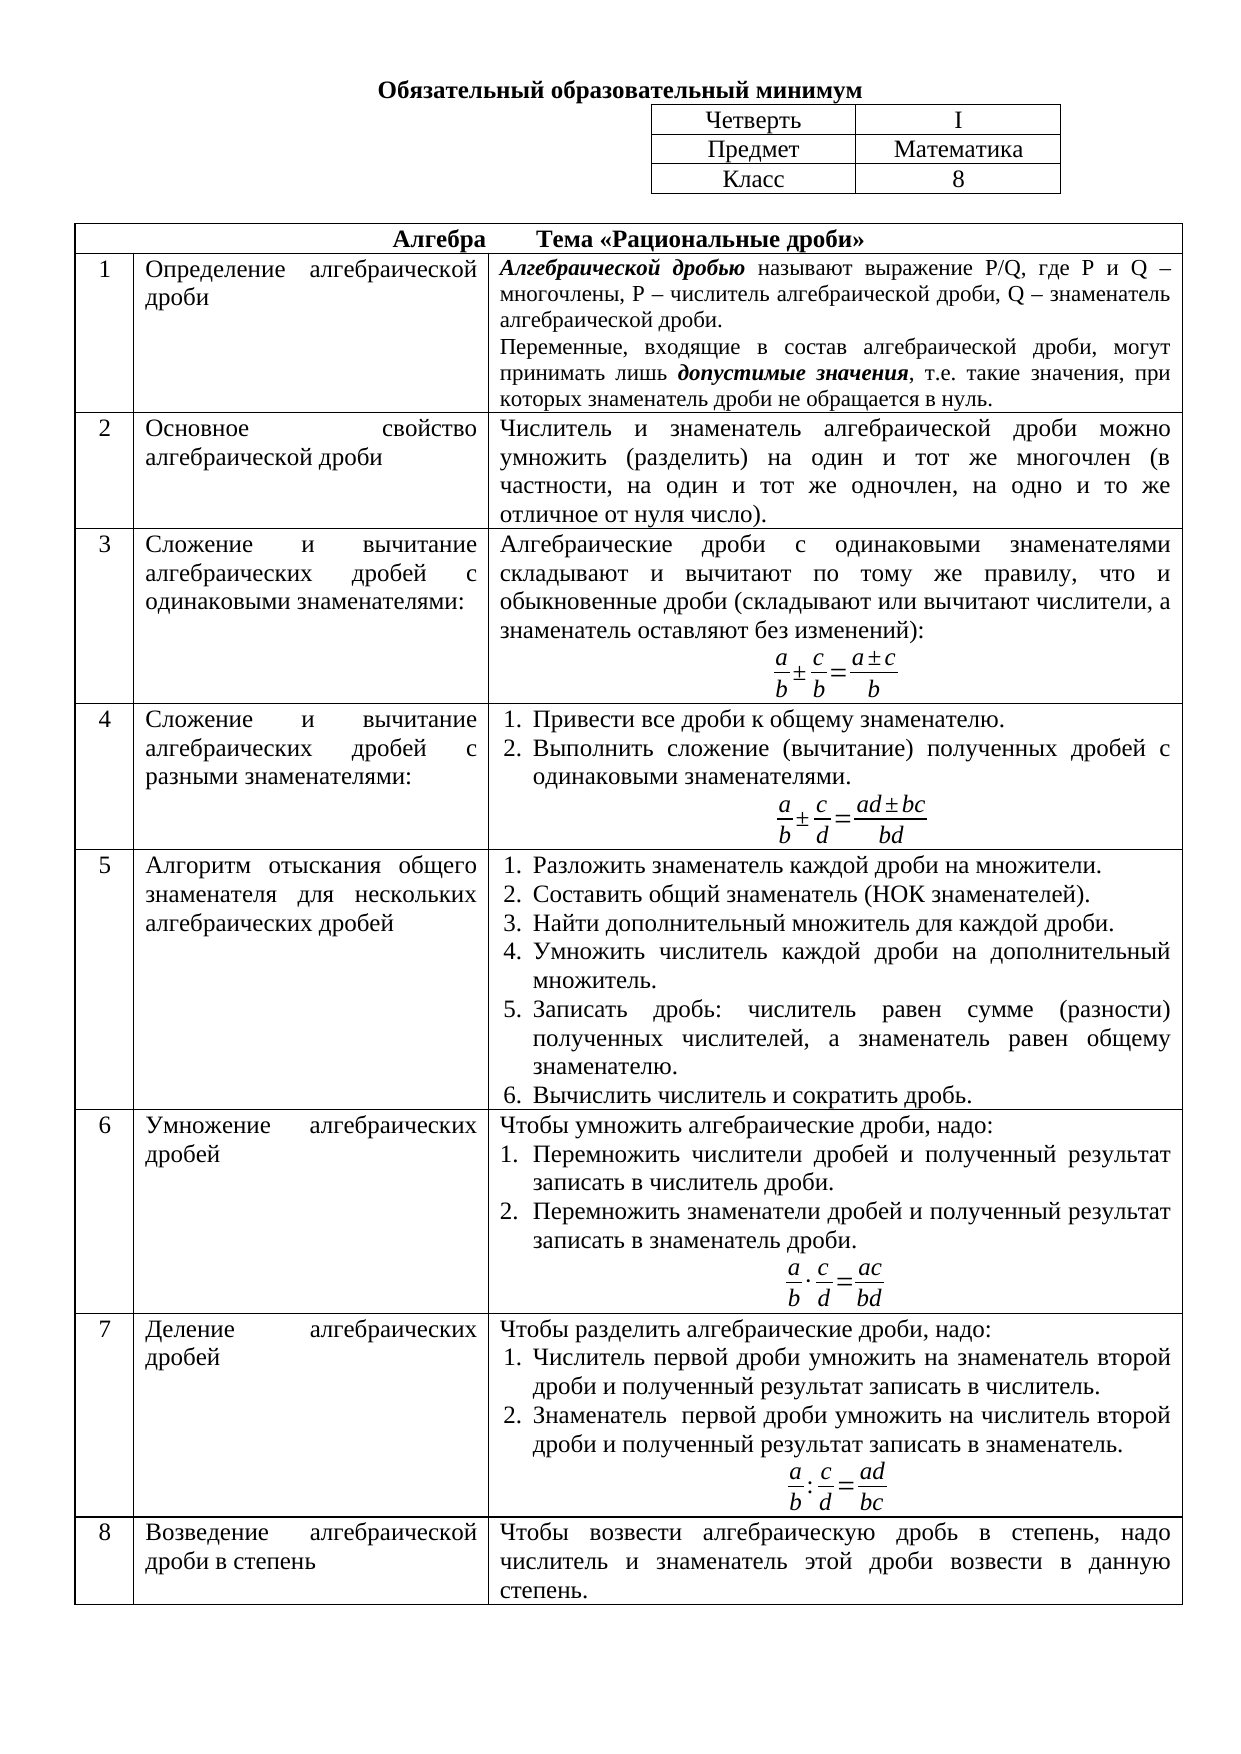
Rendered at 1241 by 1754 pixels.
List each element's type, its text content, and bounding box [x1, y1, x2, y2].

table_cell Деление алгебраических дробей [134, 1314, 488, 1516]
table_cell 5 [76, 850, 133, 1109]
table_cell Алгоритм отыскания общего знаменателя для нескольких алгебраических дробей [134, 850, 488, 1109]
table_cell Сложение и вычитание алгебраических дробей с разными знаменателями: [134, 704, 488, 849]
table_cell 2 [76, 413, 133, 528]
table_cell 4 [76, 704, 133, 849]
table_cell Привести все дроби к общему знаменателю. Выполнить сложение (вычитание) полученных дробей с одинаковыми знаменателями. [489, 704, 1182, 849]
table_cell Алгебраические дроби с одинаковыми знаменателями складывают и вычитают по тому же правилу, что и обыкновенные дроби (складывают или вычитают числители, а знаменатель оставляют без изменений): [489, 529, 1182, 703]
table_cell 3 [76, 529, 133, 703]
table_cell Предмет [652, 135, 855, 163]
table_header Алгебра Тема «Рациональные дроби» [76, 224, 1182, 253]
table_cell 6 [76, 1110, 133, 1313]
table_cell Алгебраической дробью называют выражение P/Q, где P и Q – многочлены, P – числитель алгебраической дроби, Q – знаменатель алгебраической дроби. Переменные, входящие в состав алгебраической дроби, могут принимать лишь допустимые значения, т.е. такие значения, при которых знаменатель дроби не обращается в нуль. [489, 254, 1182, 412]
table_cell 1 [76, 254, 133, 412]
table_cell Чтобы умножить алгебраические дроби, надо: Перемножить числители дробей и полученный результат записать в числитель дроби. Перемножить знаменатели дробей и полученный результат записать в знаменатель дроби. [489, 1110, 1182, 1313]
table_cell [489, 1518, 1182, 1604]
table_cell Основное свойство алгебраической дроби [134, 413, 488, 528]
table_cell Разложить знаменатель каждой дроби на множители. Составить общий знаменатель (НОК знаменателей). Найти дополнительный множитель для каждой дроби. Умножить числитель каждой дроби на дополнительный множитель. Записать дробь: числитель равен сумме (разности) полученных числителей, а знаменатель равен общему знаменателю. Вычислить числитель и сократить дробь. [489, 850, 1182, 1109]
table_cell 7 [76, 1314, 133, 1516]
table_header Четверть [652, 105, 855, 133]
table_header I [856, 105, 1060, 133]
table_cell Математика [856, 135, 1060, 163]
table_cell Умножение алгебраических дробей [134, 1110, 488, 1313]
table_cell 8 [76, 1518, 133, 1604]
table_cell Определение алгебраической дроби [134, 254, 488, 412]
table_cell Числитель и знаменатель алгебраической дроби можно умножить (разделить) на один и тот же многочлен (в частности, на один и тот же одночлен, на одно и то же отличное от нуля число). [489, 413, 1182, 528]
table_cell Класс [652, 164, 855, 193]
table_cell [134, 1518, 488, 1604]
table_cell 8 [856, 164, 1060, 193]
table_cell Сложение и вычитание алгебраических дробей с одинаковыми знаменателями: [134, 529, 488, 703]
text Обязательный образовательный минимум [75, 75, 1165, 104]
table_cell Чтобы разделить алгебраические дроби, надо: Числитель первой дроби умножить на знаменатель второй дроби и полученный результат записать в числитель. Знаменатель первой дроби умножить на числитель второй дроби и полученный результат записать в знаменатель. [489, 1314, 1182, 1516]
